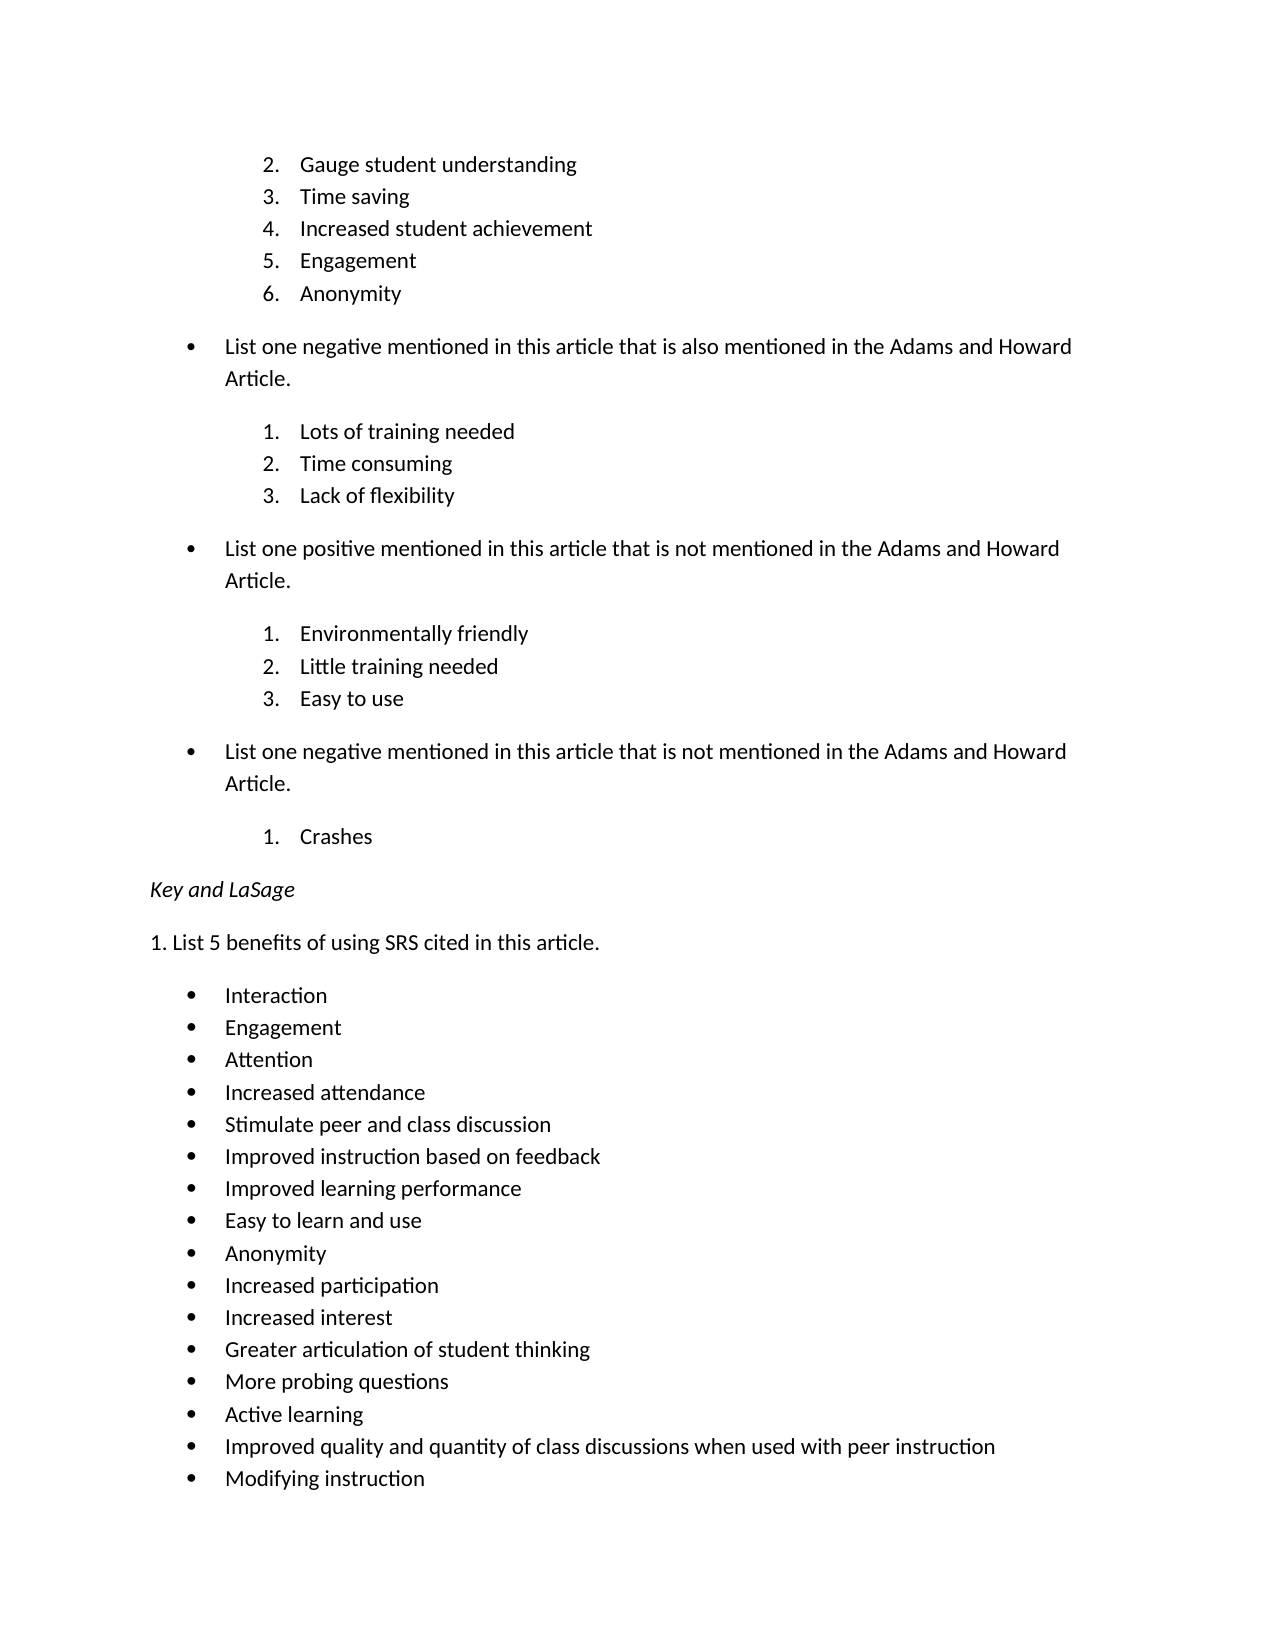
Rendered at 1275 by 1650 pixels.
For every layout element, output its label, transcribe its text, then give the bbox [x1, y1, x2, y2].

list Anonymity [262, 279, 1125, 307]
list Engagement [262, 247, 1125, 274]
list Gauge student understanding [262, 150, 1125, 178]
list Modifying instruction [187, 1464, 1125, 1492]
list Increased interest [187, 1303, 1125, 1331]
list Active learning [187, 1400, 1125, 1428]
list Improved instruction based on feedback [187, 1142, 1125, 1170]
list Crashes [262, 822, 1125, 850]
list List one negative mentioned in this article that is not mentioned in the Adams and Howard Article. [187, 737, 1125, 797]
list Improved quality and quantity of class discussions when used with peer instruction [187, 1432, 1125, 1460]
text 1. List 5 benefits of using SRS cited in this article. [150, 928, 1125, 956]
list Attention [187, 1046, 1125, 1074]
list Engagement [187, 1013, 1125, 1041]
list Environmentally friendly [262, 619, 1125, 648]
list Lack of flexibility [262, 481, 1125, 509]
list Increased student achievement [262, 214, 1125, 242]
list Increased attendance [187, 1078, 1125, 1106]
list Easy to use [262, 684, 1125, 712]
list Little training needed [262, 652, 1125, 680]
list Improved learning performance [187, 1174, 1125, 1202]
list Anonymity [187, 1239, 1125, 1267]
list Stimulate peer and class discussion [187, 1110, 1125, 1138]
list List one negative mentioned in this article that is also mentioned in the Adams and Howard Article. [187, 332, 1125, 392]
list Greater articulation of student thinking [187, 1335, 1125, 1363]
list Interaction [187, 981, 1125, 1009]
list Time saving [262, 182, 1125, 210]
list Lots of training needed [262, 417, 1125, 445]
text Key and LaSage [150, 875, 1125, 903]
list Increased participation [187, 1271, 1125, 1299]
list List one positive mentioned in this article that is not mentioned in the Adams and Howard Article. [187, 534, 1125, 594]
list More probing questions [187, 1367, 1125, 1396]
list Time consuming [262, 449, 1125, 477]
list Easy to learn and use [187, 1207, 1125, 1234]
